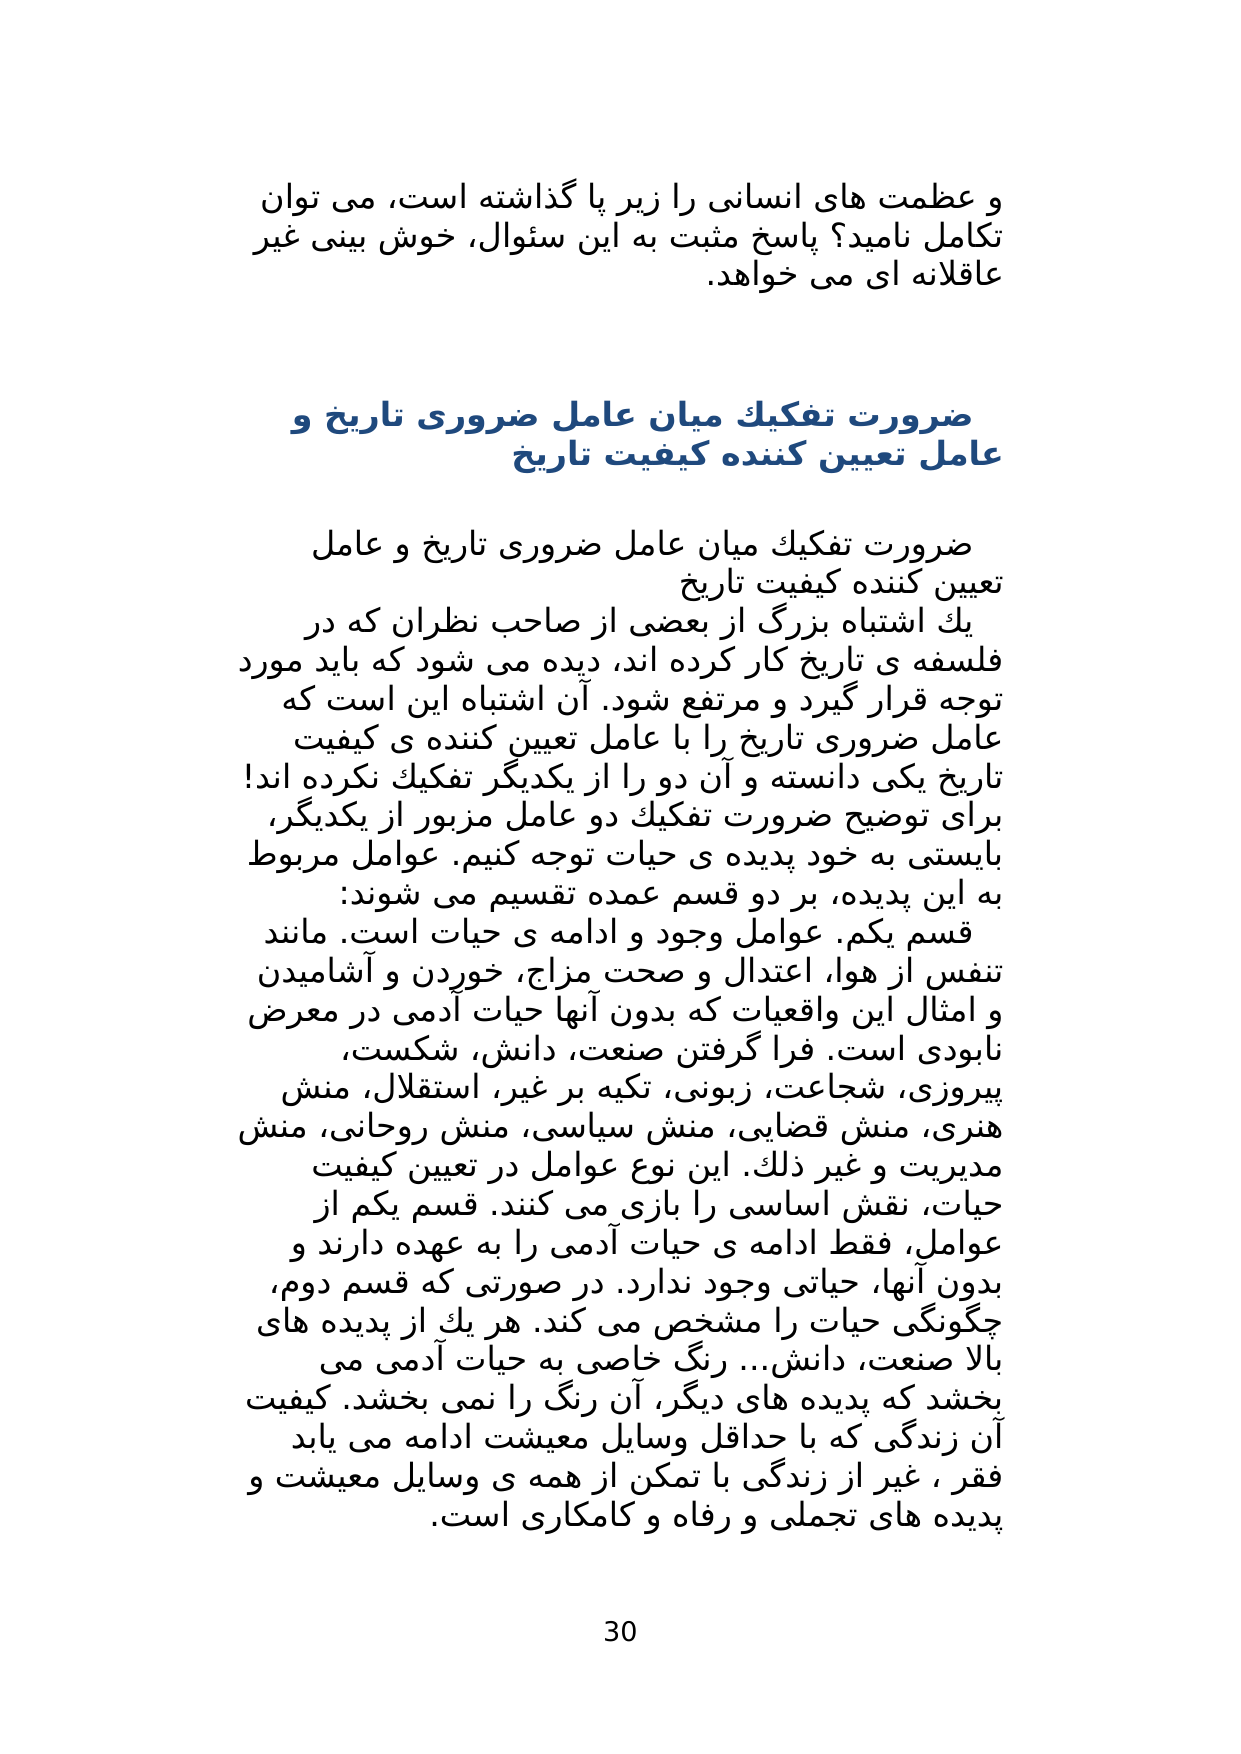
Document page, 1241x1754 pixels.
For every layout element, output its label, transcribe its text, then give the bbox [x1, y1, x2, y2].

subtitle ضرورت تفكيك ميان عامل ضرورى تاريخ و عامل تعيين كننده كيفيت تاريخ [236, 395, 1004, 473]
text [236, 177, 1004, 294]
text قسم يكم. عوامل وجود و ادامه ى حيات است. مانند تنفس از هوا، اعتدال و صحت مزاج، خوردن و آشاميدن و امثال اين واقعيات كه بدون آنها حيات آدمى در معرض نابودى است. فرا گرفتن صنعت، دانش، شكست، پيروزى، شجاعت، زبونى، تكيه بر غير، استقلال، منش هنرى، منش قضايى، منش سياسى، منش روحانى، منش مديريت و غير ذلك. اين نوع عوامل در تعيين كيفيت حيات، نقش اساسى را بازى مى كنند. قسم يكم از عوامل، فقط ادامه ى حيات آدمى را به عهده دارند و بدون آنها، حياتى وجود ندارد. در صورتى كه قسم دوم، چگونگى حيات را مشخص مى كند. هر يك از پديده هاى بالا صنعت، دانش... رنگ خاصى به حيات آدمى مى بخشد كه پديده هاى ديگر، آن رنگ را نمى بخشد. كيفيت آن زندگى كه با حداقل وسايل معيشت ادامه مى يابد فقر ، غير از زندگى با تمكن از همه ى وسايل معيشت و پديده هاى تجملى و رفاه و كامكارى است. [236, 912, 1004, 1534]
text يك اشتباه بزرگ از بعضى از صاحب نظران كه در فلسفه ى تاريخ كار كرده اند، ديده مى شود كه بايد مورد توجه قرار گيرد و مرتفع شود. آن اشتباه اين است كه عامل ضرورى تاريخ را با عامل تعيين كننده ى كيفيت تاريخ يكى دانسته و آن دو را از يكديگر تفكيك نكرده اند! براى توضيح ضرورت تفكيك دو عامل مزبور از يكديگر، بايستى به خود پديده ى حيات توجه كنيم. عوامل مربوط به اين پديده، بر دو قسم عمده تقسيم مى شوند: [236, 602, 1004, 912]
text ضرورت تفكيك ميان عامل ضرورى تاريخ و عامل تعيين كننده كيفيت تاريخ [236, 524, 1004, 602]
